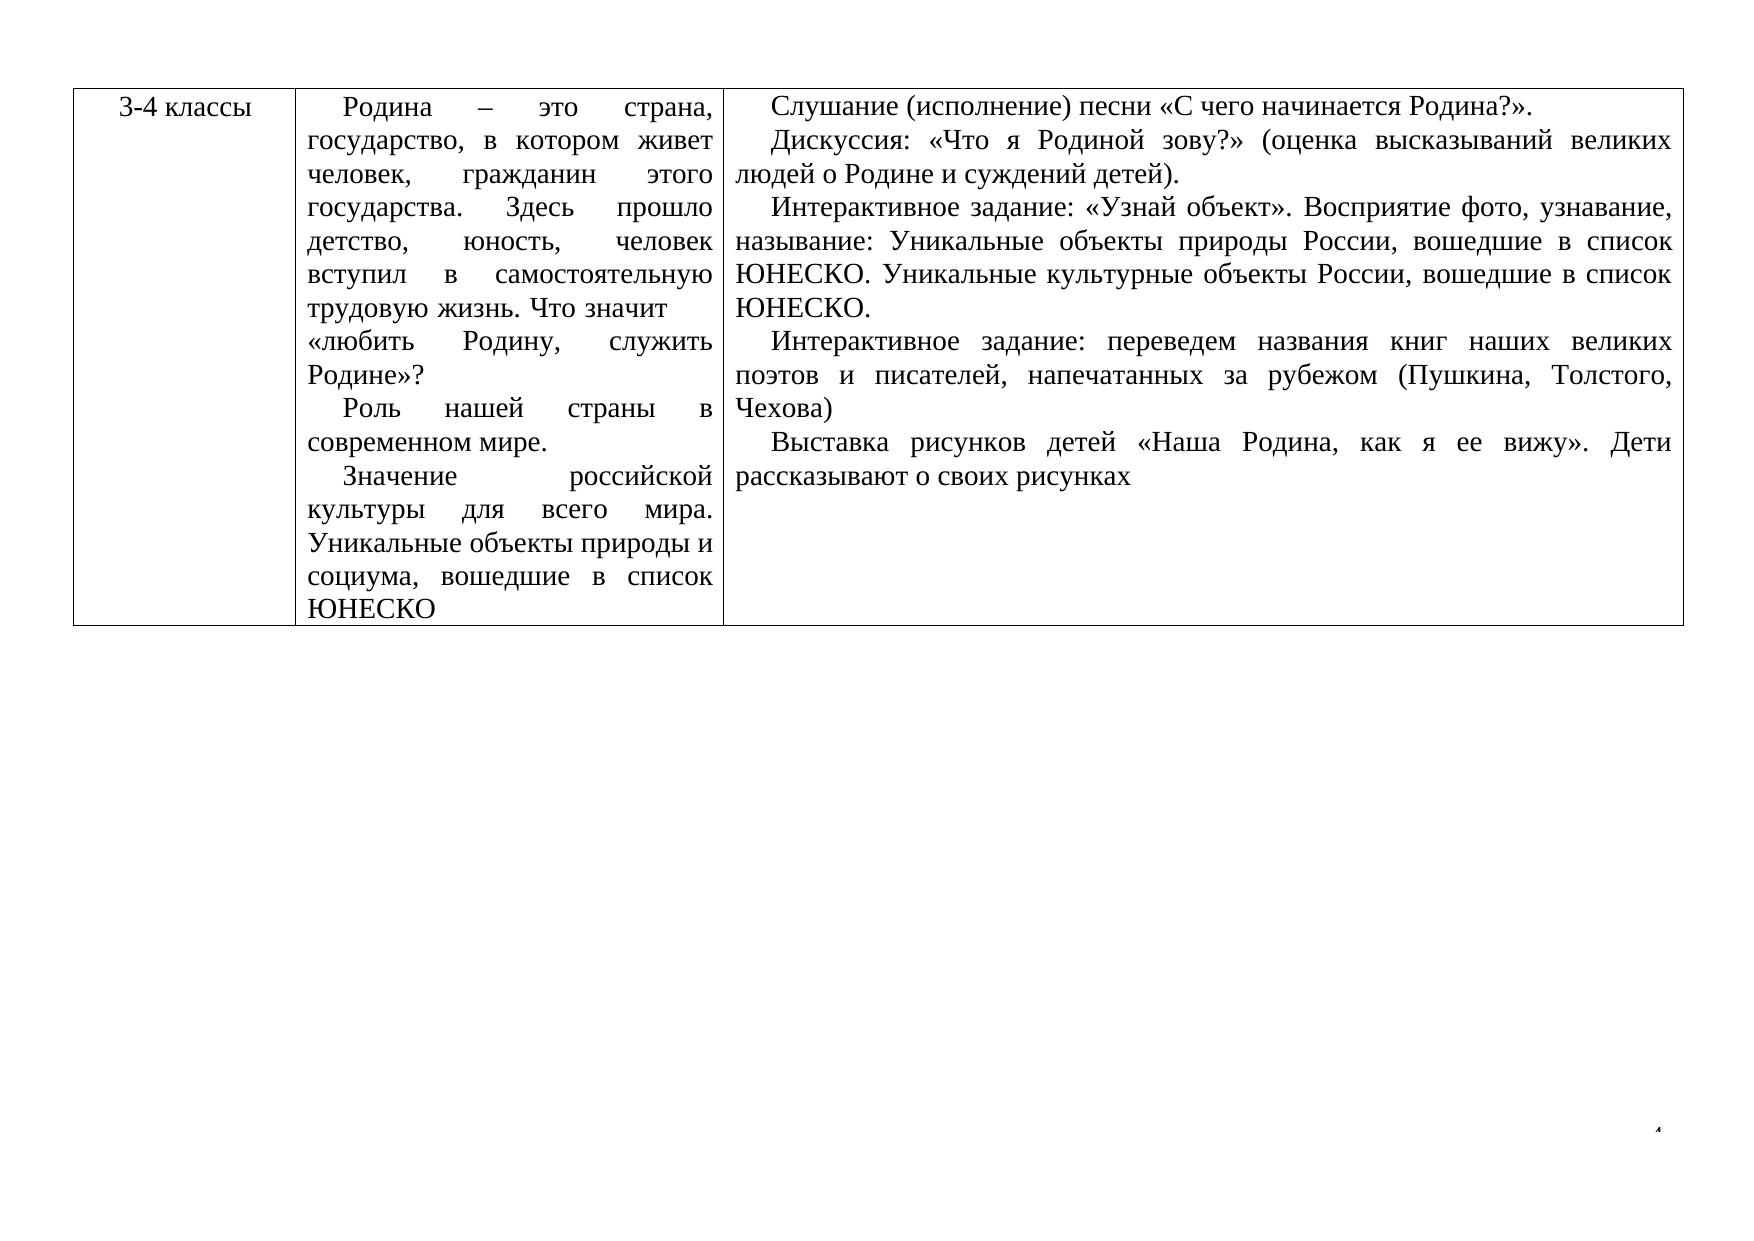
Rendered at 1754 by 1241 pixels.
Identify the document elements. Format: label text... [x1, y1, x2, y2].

table_header Слушание (исполнение) песни «С чего начинается Родина?». Дискуссия: «Что я Родиной зову?» (оценка высказываний великих людей о Родине и суждений детей). Интерактивное задание: «Узнай объект». Восприятие фото, узнавание, называние: Уникальные объекты природы России, вошедшие в список ЮНЕСКО. Уникальные культурные объекты России, вошедшие в список ЮНЕСКО. Интерактивное задание: переведем названия книг наших великих поэтов и писателей, напечатанных за рубежом (Пушкина, Толстого, Чехова) Выставка рисунков детей «Наша Родина, как я ее вижу». Дети рассказывают о своих рисунках [724, 89, 1683, 625]
table_header Родина – это страна, государство, в котором живет человек, гражданин этого государства. Здесь прошло детство, юность, человек вступил в самостоятельную трудовую жизнь. Что значит «любить Родину, служить Родине»? Роль нашей страны в современном мире. Значение российской культуры для всего мира. Уникальные объекты природы и социума, вошедшие в список ЮНЕСКО [296, 89, 723, 625]
table_header 3-4 классы [74, 89, 295, 625]
